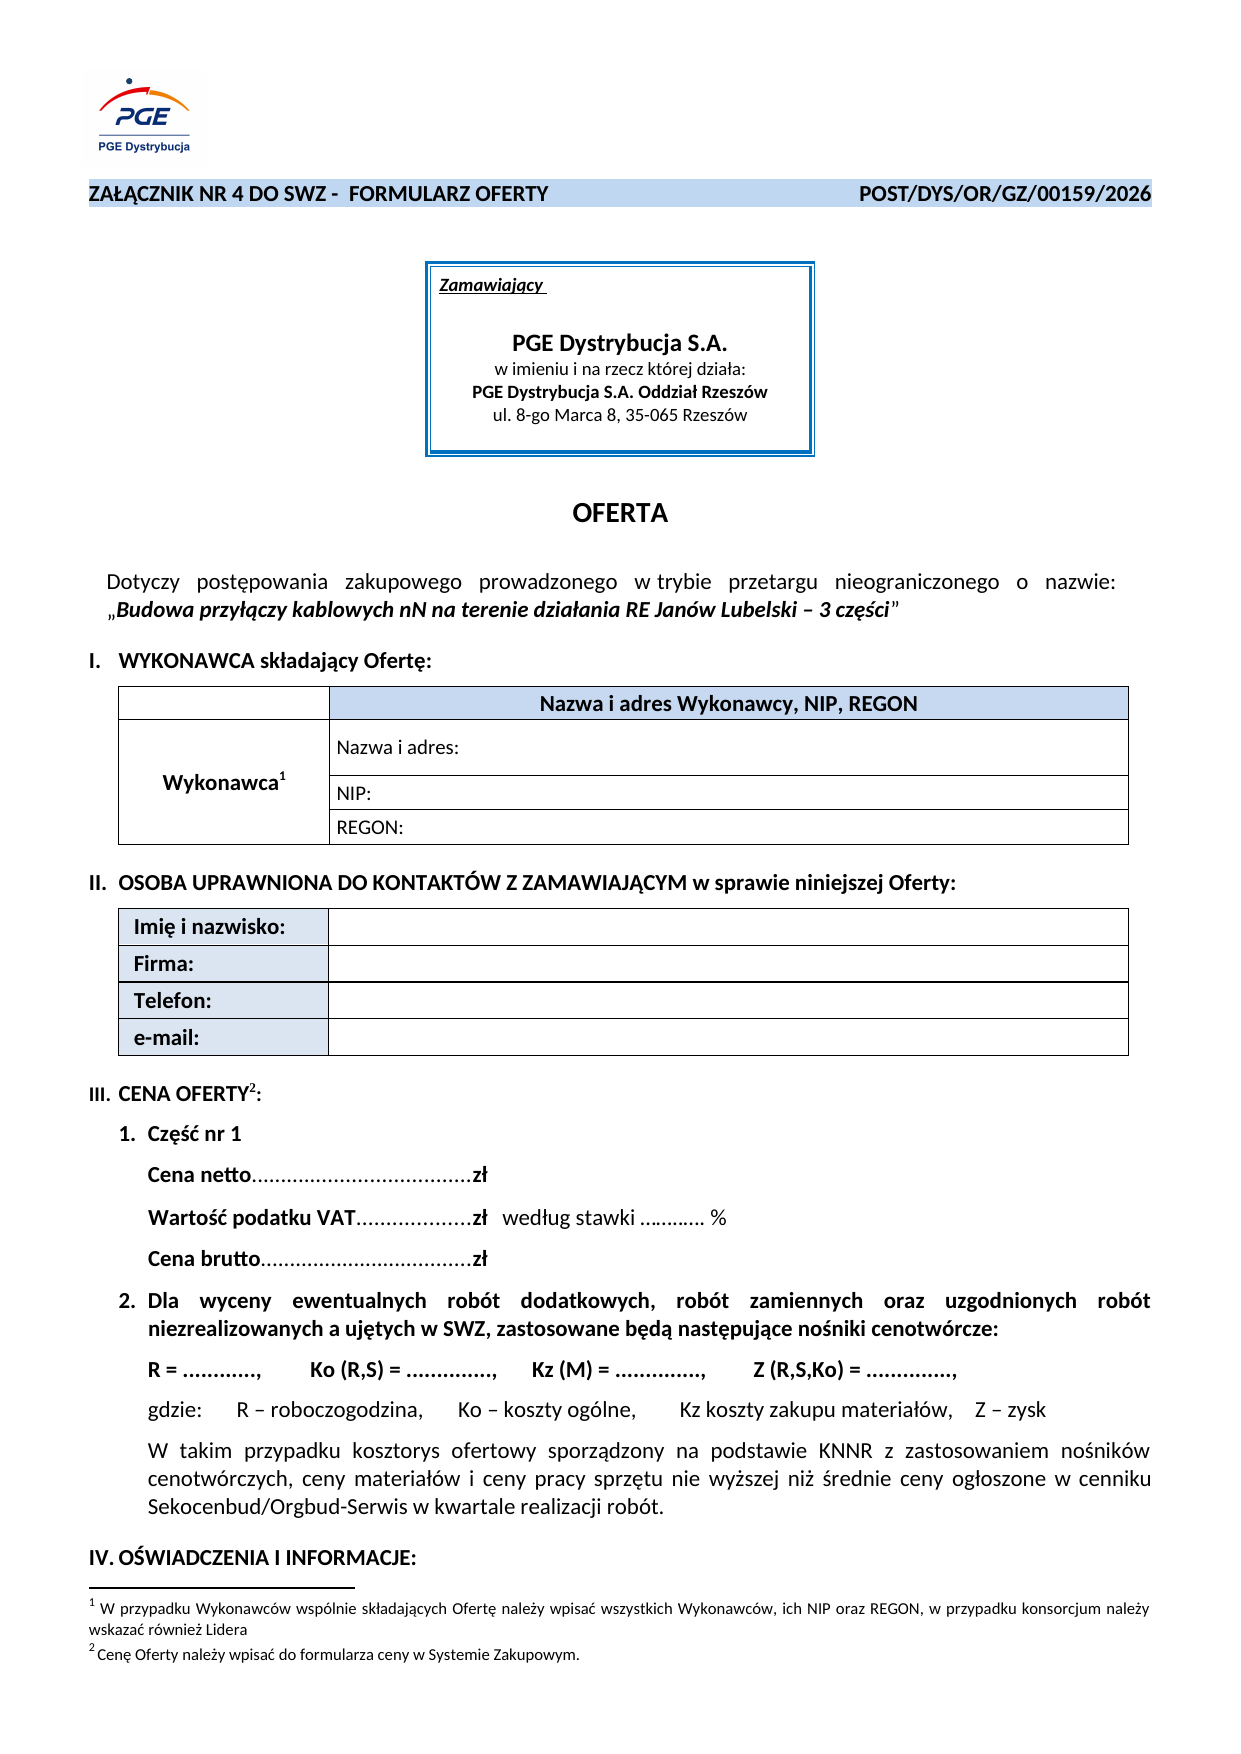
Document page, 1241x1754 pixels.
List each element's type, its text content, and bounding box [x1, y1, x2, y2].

text Cena brutto zł [148, 1244, 1152, 1273]
text gdzie: R – roboczogodzina, Ko – koszty ogólne, Kz koszty zakupu materiałów, Z – zysk [148, 1396, 1152, 1424]
text R = ............, Ko (R,S) = .............., Kz (M) = .............., Z (R,S,Ko) = .............., [148, 1355, 1152, 1383]
text Dotyczy postępowania zakupowego prowadzonego w trybie przetargu nieograniczonego o nazwie: „Budowa przyłączy kablowych nN na terenie działania RE Janów Lubelski – 3 części” [106, 567, 1134, 623]
table_header [329, 909, 1128, 944]
table_cell Telefon: [119, 983, 328, 1018]
text Dla wyceny ewentualnych robót dodatkowych, robót zamiennych oraz uzgodnionych robót niezrealizowanych a ujętych w SWZ, zastosowane będą następujące nośniki cenotwórcze: [118, 1287, 1152, 1343]
table_cell Wykonawca [119, 720, 329, 844]
table_cell Firma: [119, 946, 328, 981]
table_header Zamawiający PGE Dystrybucja S.A. w imieniu i na rzecz której działa: PGE Dystrybucja S.A. Oddział Rzeszów ul. 8-go Marca 8, 35-065 Rzeszów [431, 267, 809, 450]
text OSOBA UPRAWNIONA DO KONTAKTÓW Z ZAMAWIAJĄCYM w sprawie niniejszej Oferty: [89, 870, 1152, 895]
text Część nr 1 [118, 1119, 1152, 1147]
text OŚWIADCZENIA I INFORMACJE: [89, 1545, 1152, 1570]
table_cell Nazwa i adres: [330, 720, 1128, 774]
text WYKONAWCA składający Ofertę: [89, 648, 1152, 673]
text Cena netto zł [148, 1161, 1152, 1189]
table_cell [329, 1019, 1128, 1055]
table_cell [329, 946, 1128, 981]
text W takim przypadku kosztorys ofertowy sporządzony na podstawie KNNR z zastosowaniem nośników cenotwórczych, ceny materiałów i ceny pracy sprzętu nie wyższej niż średnie ceny ogłoszone w cenniku Sekocenbud/Orgbud-Serwis w kwartale realizacji robót. [148, 1436, 1152, 1520]
subtitle OFERTA [89, 494, 1152, 530]
table_header Imię i nazwisko: [119, 909, 328, 944]
table_header Nazwa i adres Wykonawcy, NIP, REGON [330, 687, 1128, 719]
picture [82, 70, 207, 167]
table_cell REGON: [330, 810, 1128, 844]
table_cell e-mail: [119, 1019, 328, 1055]
text CENA OFERTY: [89, 1081, 1152, 1106]
table_cell NIP: [330, 776, 1128, 809]
text Wartość podatku VAT zł według stawki ……..…. % [148, 1203, 1152, 1231]
table_cell [329, 983, 1128, 1018]
table_header [119, 687, 329, 719]
text Załącznik nr 4 do SWZ - formularz Oferty POST/DYS/OR/GZ/00159/2026 [89, 179, 1152, 207]
